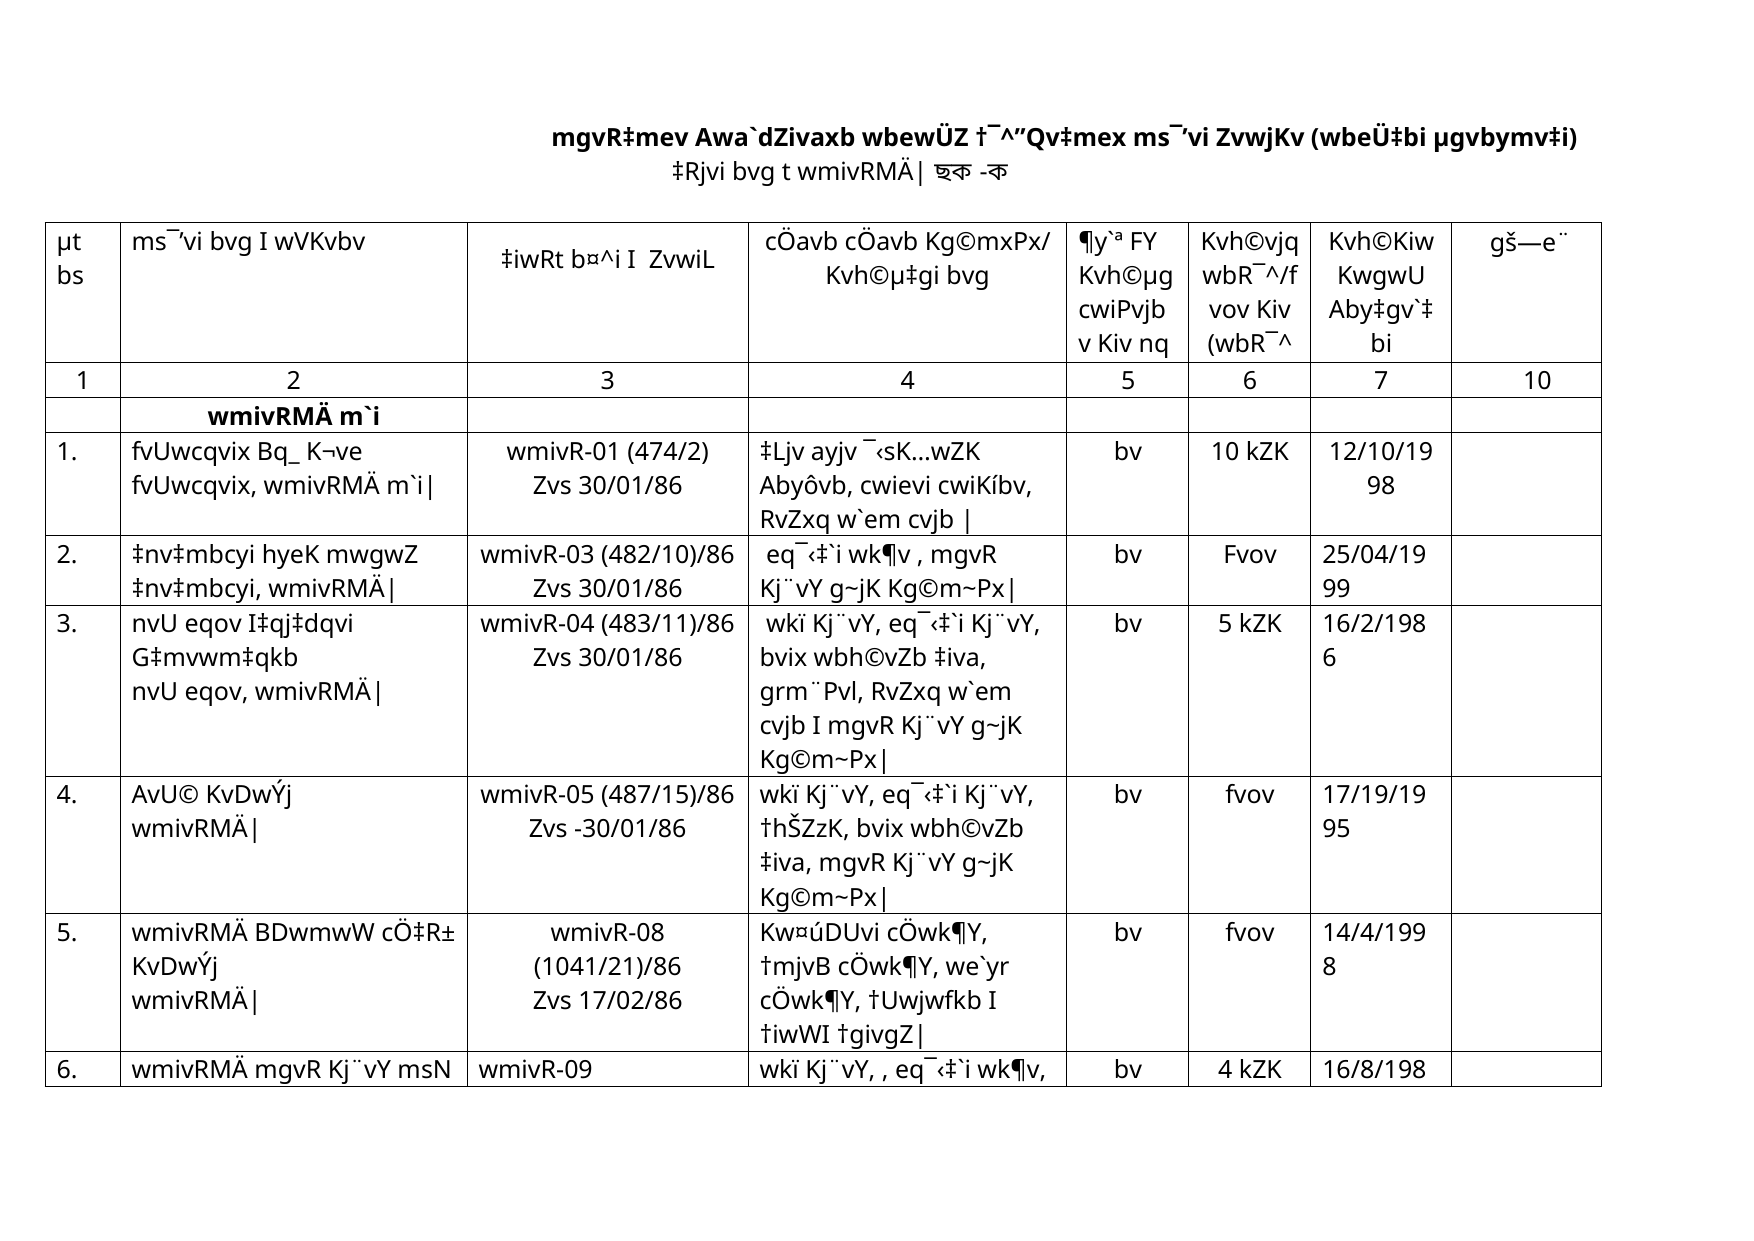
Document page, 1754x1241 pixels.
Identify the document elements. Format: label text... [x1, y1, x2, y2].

table_cell [749, 398, 1066, 432]
table_cell [1452, 536, 1601, 604]
table_cell wmivR-05 (487/15)/86 Zvs -30/01/86 [468, 777, 748, 913]
table_cell [1452, 1052, 1601, 1086]
table_cell [46, 1052, 120, 1086]
table_cell [1311, 398, 1451, 432]
table_cell [1452, 433, 1601, 535]
table_cell wmivR-03 (482/10)/86 Zvs 30/01/86 [468, 536, 748, 604]
table_cell 25/04/1999 [1311, 536, 1451, 604]
table_cell [46, 433, 120, 535]
text mgvR‡mev Awa`dZivaxb wbewÜZ †¯^”Qv‡mex ms¯’vi ZvwjKv (wbeÜ‡bi µgvbymv‡i) [495, 120, 1634, 154]
table_cell bv [1067, 914, 1188, 1051]
table_cell [1452, 606, 1601, 776]
table_cell bv [1067, 536, 1188, 604]
table_cell 10 [1452, 363, 1601, 397]
table_cell bv [1067, 777, 1188, 913]
table_cell fvov [1189, 914, 1310, 1051]
table_cell ‡Ljv ayjv ¯‹sK…wZK Abyôvb, cwievi cwiKíbv, RvZxq w`em cvjb | [749, 433, 1066, 535]
table_cell 5 kZK [1189, 606, 1310, 776]
table_cell bv [1067, 433, 1188, 535]
table_cell 6 [1189, 363, 1310, 397]
table_cell bv [1067, 1052, 1188, 1086]
table_header ¶y`ª FY Kvh©µg cwiPvjbv Kiv nq wKbv [1067, 223, 1188, 362]
table_cell [1189, 398, 1310, 432]
table_cell nvU eqov I‡qj‡dqvi G‡mvwm‡qkb nvU eqov, wmivRMÄ| [121, 606, 467, 776]
table_cell 4 [749, 363, 1066, 397]
table_cell eq¯‹‡`i wk¶v , mgvR Kj¨vY g~jK Kg©m~Px| [749, 536, 1066, 604]
table_cell wmivR-01 (474/2) Zvs 30/01/86 [468, 433, 748, 535]
text ‡Rjvi bvg t wmivRMÄ| ছক -ক [45, 154, 1634, 188]
table_cell wmivR-08 (1041/21)/86 Zvs 17/02/86 [468, 914, 748, 1051]
table_header ‡iwRt b¤^i I ZvwiL [468, 223, 748, 362]
table_cell [1067, 398, 1188, 432]
table_cell [1452, 398, 1601, 432]
table_header Kvh©vjq wbR¯^/fvov Kiv (wbR¯^ n‡j Rwgi cwigvY) [1189, 223, 1310, 362]
table_cell wkï Kj¨vY, eq¯‹‡`i Kj¨vY, bvix wbh©vZb ‡iva, grm¨Pvl, RvZxq w`em cvjb I mgvR Kj¨vY g~jK Kg©m~Px| [749, 606, 1066, 776]
table_cell 10 kZK [1189, 433, 1310, 535]
table_cell 12/10/1998 [1311, 433, 1451, 535]
table_header µt bs [46, 223, 120, 362]
table_header Kvh©Kiw KwgwU Aby‡gv`‡bi me©‡kl ZvwiL [1311, 223, 1451, 362]
table_cell ‡nv‡mbcyi hyeK mwgwZ ‡nv‡mbcyi, wmivRMÄ| [121, 536, 467, 604]
table_cell [46, 777, 120, 913]
table_cell AvU© KvDwÝj wmivRMÄ| [121, 777, 467, 913]
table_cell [468, 1052, 748, 1086]
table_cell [121, 1052, 467, 1086]
table_cell wmivR-04 (483/11)/86 Zvs 30/01/86 [468, 606, 748, 776]
table_cell [1452, 777, 1601, 913]
table_cell 16/2/1986 [1311, 606, 1451, 776]
table_cell 3 [468, 363, 748, 397]
table_cell fvUwcqvix Bq_ K¬ve fvUwcqvix, wmivRMÄ m`i| [121, 433, 467, 535]
table_cell [1452, 914, 1601, 1051]
table_cell [46, 398, 120, 432]
table_cell 17/19/1995 [1311, 777, 1451, 913]
table_cell Fvov [1189, 536, 1310, 604]
table_cell 1 [46, 363, 120, 397]
table_cell wmivRMÄ m`i [121, 398, 467, 432]
table_cell [46, 536, 120, 604]
table_cell 7 [1311, 363, 1451, 397]
table_cell wkï Kj¨vY, eq¯‹‡`i Kj¨vY, †hŠZzK, bvix wbh©vZb ‡iva, mgvR Kj¨vY g~jK Kg©m~Px| [749, 777, 1066, 913]
table_cell bv [1067, 606, 1188, 776]
table_cell 5 [1067, 363, 1188, 397]
table_cell fvov [1189, 777, 1310, 913]
table_header cÖavb cÖavb Kg©mxPx/ Kvh©µ‡gi bvg [749, 223, 1066, 362]
table_header gš—e¨ [1452, 223, 1601, 362]
table_cell [46, 606, 120, 776]
table_cell wmivRMÄ BDwmwW cÖ‡R± KvDwÝj wmivRMÄ| [121, 914, 467, 1051]
table_cell [46, 914, 120, 1051]
table_header ms¯’vi bvg I wVKvbv [121, 223, 467, 362]
table_cell 16/8/1986 [1311, 1052, 1451, 1086]
table_cell 2 [121, 363, 467, 397]
table_cell [468, 398, 748, 432]
table_cell Kw¤úDUvi cÖwk¶Y, †mjvB cÖwk¶Y, we`yr cÖwk¶Y, †Uwjwfkb I †iwWI †givgZ| [749, 914, 1066, 1051]
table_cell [749, 1052, 1066, 1086]
table_cell 14/4/1998 [1311, 914, 1451, 1051]
table_cell 4 kZK [1189, 1052, 1310, 1086]
